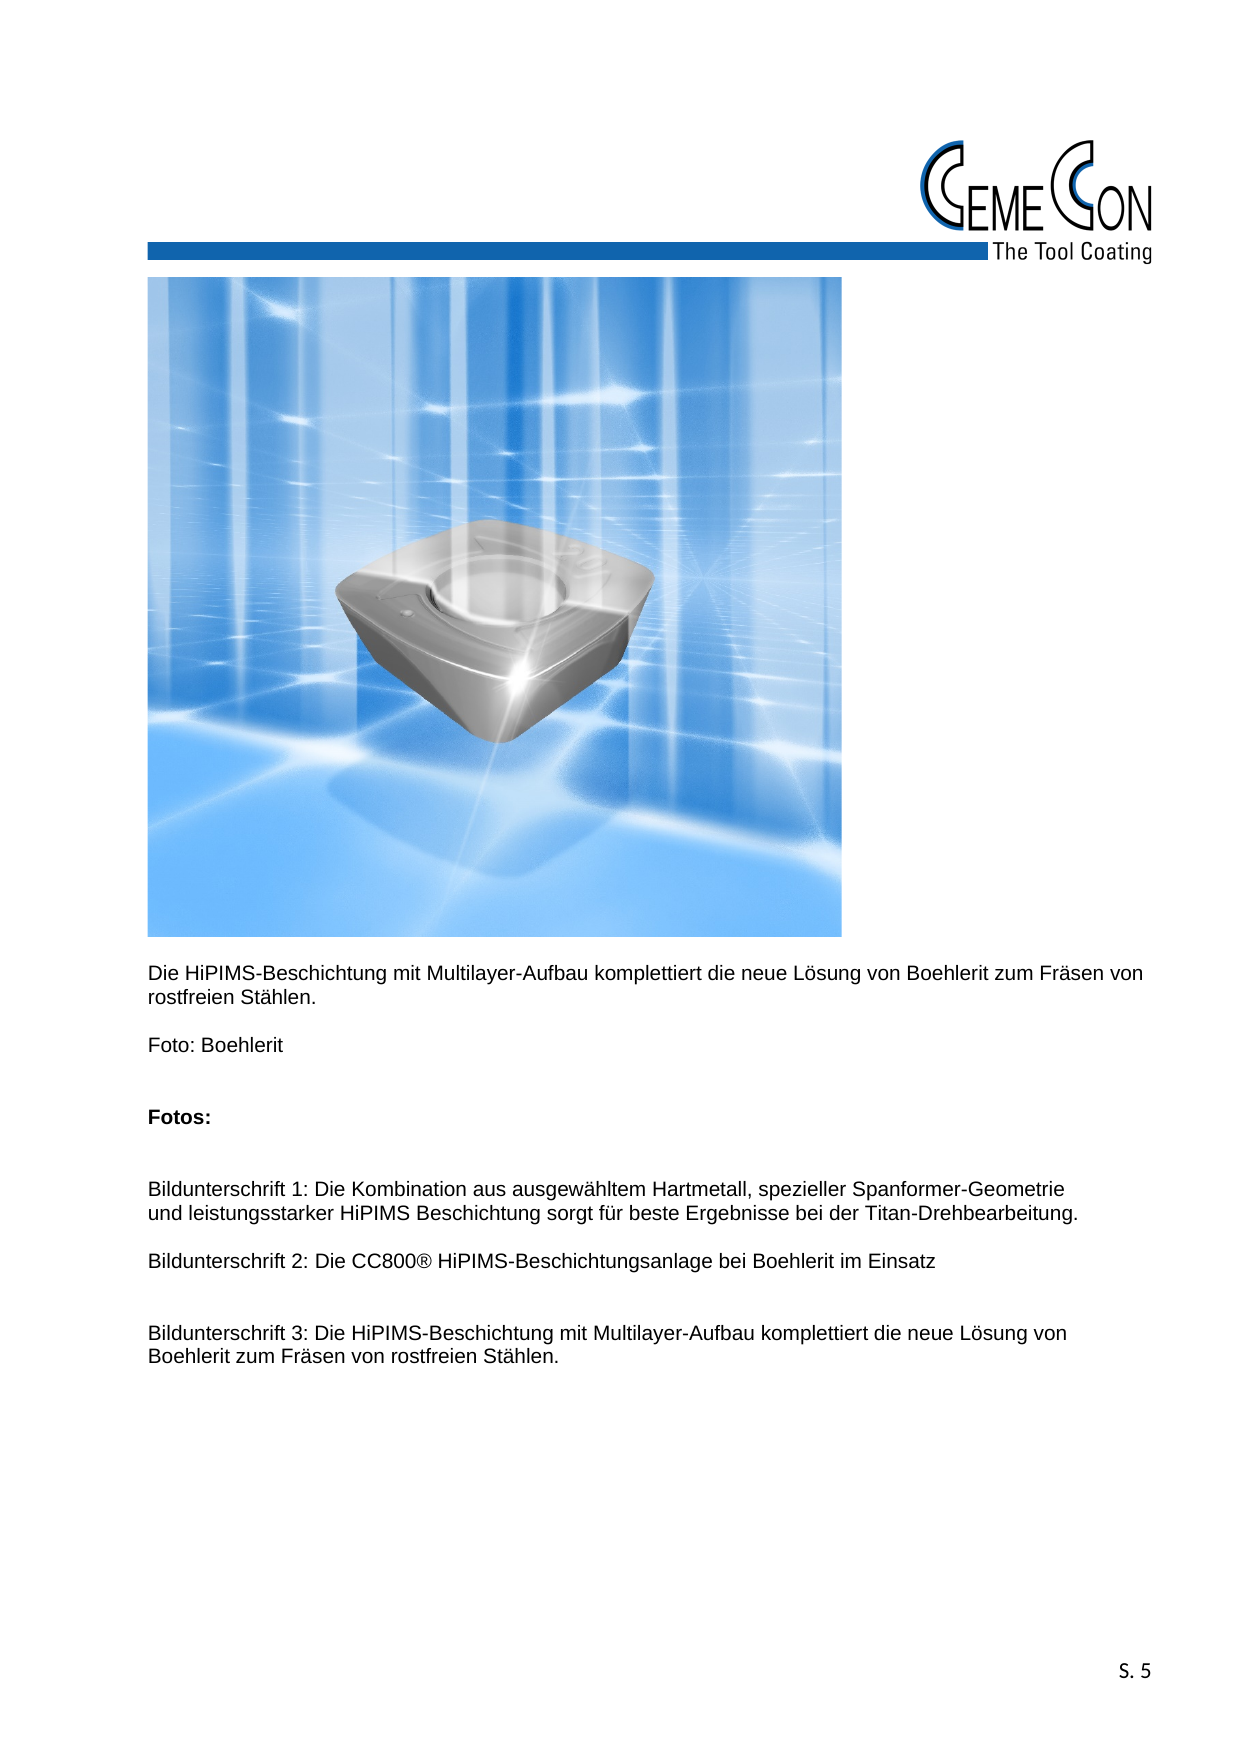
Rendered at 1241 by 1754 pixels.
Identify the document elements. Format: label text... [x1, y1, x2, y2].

text Fotos: [148, 1105, 1152, 1129]
text Bildunterschrift 3: Die HiPIMS-Beschichtung mit Multilayer-Aufbau komplettiert die neue Lösung von Boehlerit zum Fräsen von rostfreien Stählen. [148, 1320, 1152, 1368]
text und leistungsstarker HiPIMS Beschichtung sorgt für beste Ergebnisse bei der Titan-Drehbearbeitung. [148, 1201, 1152, 1224]
picture [147, 277, 842, 937]
picture [917, 140, 1154, 265]
text Die HiPIMS-Beschichtung mit Multilayer-Aufbau komplettiert die neue Lösung von Boehlerit zum Fräsen von rostfreien Stählen. [148, 961, 1152, 1009]
text Bildunterschrift 1: Die Kombination aus ausgewähltem Hartmetall, spezieller Spanformer-Geometrie [148, 1177, 1152, 1201]
text Foto: Boehlerit [148, 1033, 1152, 1057]
text Bildunterschrift 2: Die CC800® HiPIMS-Beschichtungsanlage bei Boehlerit im Einsatz [148, 1248, 1152, 1272]
